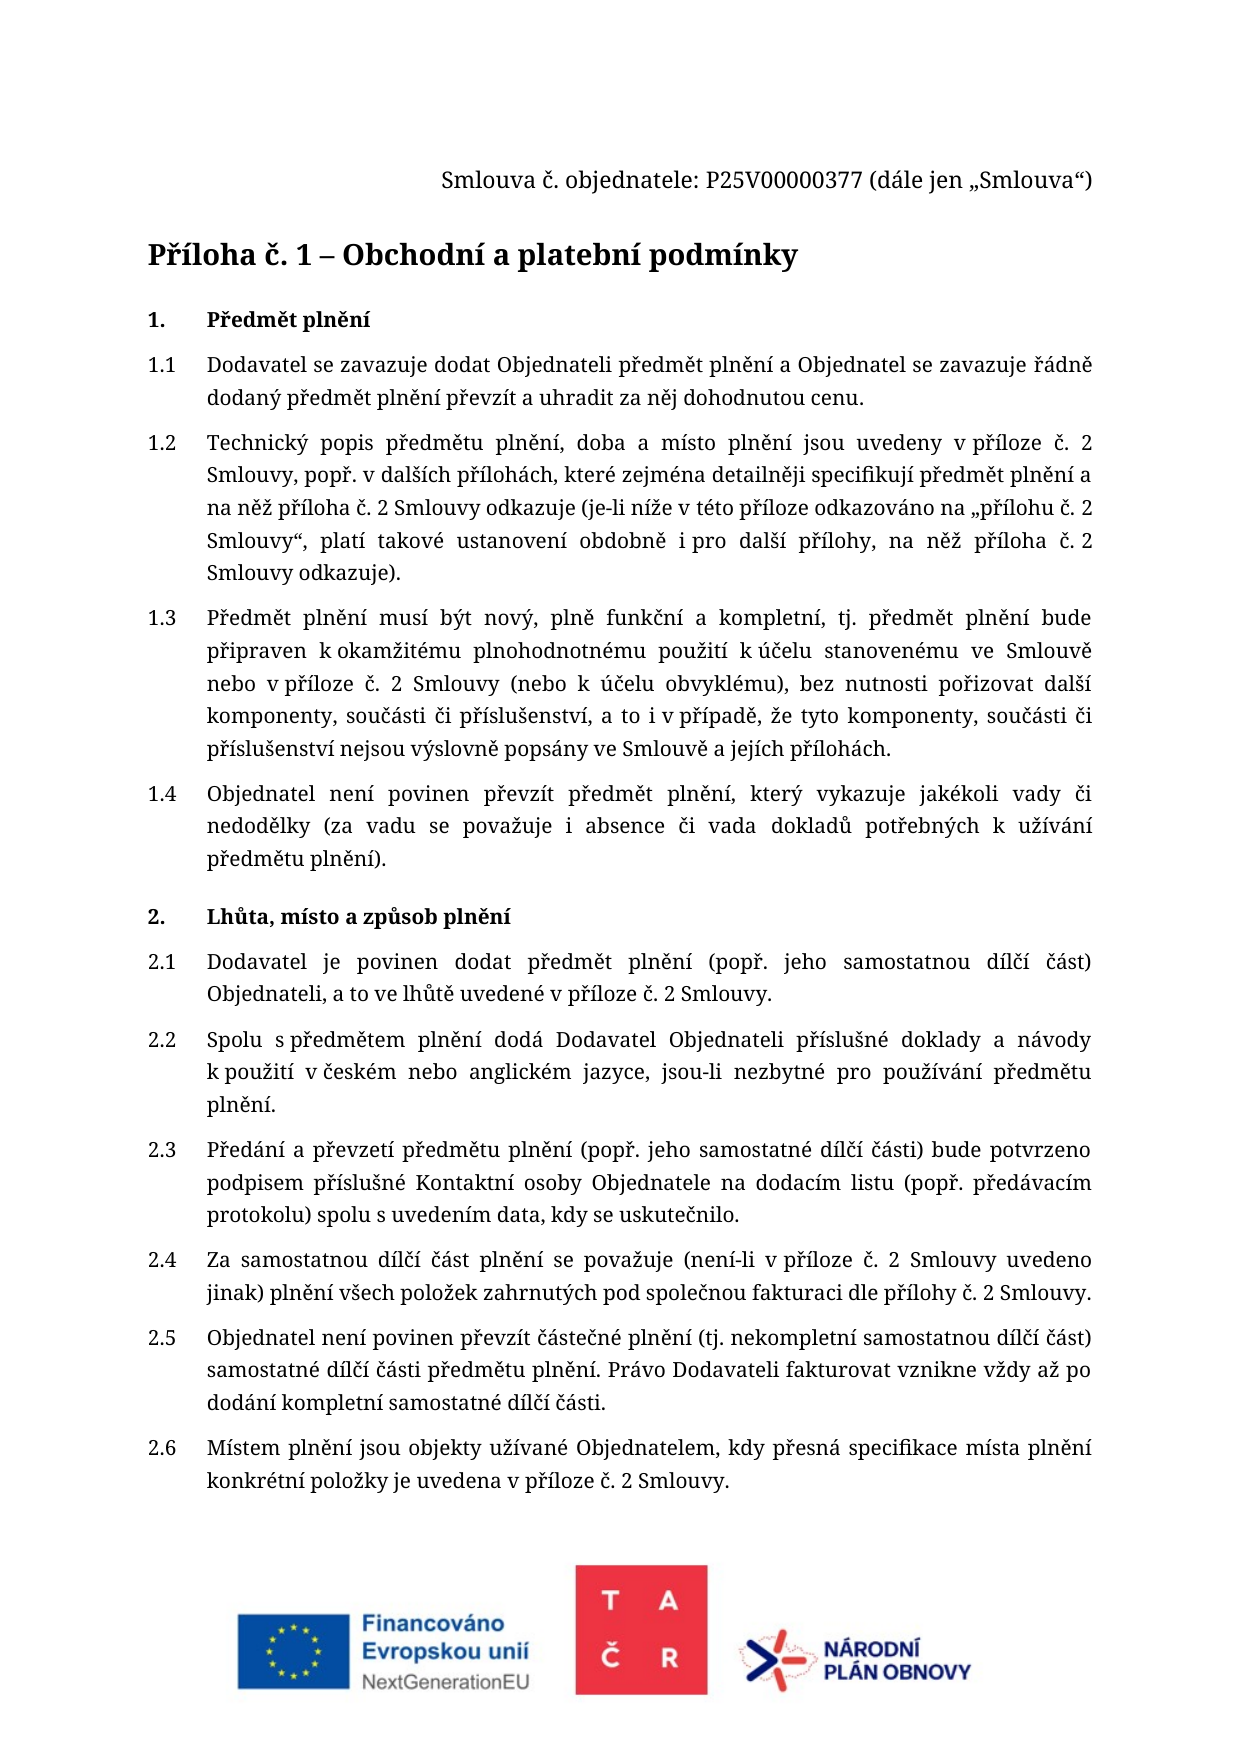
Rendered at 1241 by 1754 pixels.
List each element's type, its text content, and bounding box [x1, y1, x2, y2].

list Dodavatel se zavazuje dodat Objednateli předmět plnění a Objednatel se zavazuje řádně dodaný předmět plnění převzít a uhradit za něj dohodnutou cenu. [148, 350, 1093, 411]
list Technický popis předmětu plnění, doba a místo plnění jsou uvedeny v příloze č. 2 Smlouvy, popř. v dalších přílohách, které zejména detailněji specifikují předmět plnění a na něž příloha č. 2 Smlouvy odkazuje (je-li níže v této příloze odkazováno na „přílohu č. 2 Smlouvy“, platí takové ustanovení obdobně i pro další přílohy, na něž příloha č. 2 Smlouvy odkazuje). [148, 428, 1093, 587]
list Spolu s předmětem plnění dodá Dodavatel Objednateli příslušné doklady a návody k použití v českém nebo anglickém jazyce, jsou-li nezbytné pro používání předmětu plnění. [148, 1025, 1093, 1118]
list Předmět plnění [148, 305, 1093, 334]
list Lhůta, místo a způsob plnění [148, 902, 1093, 930]
list Předání a převzetí předmětu plnění (popř. jeho samostatné dílčí části) bude potvrzeno podpisem příslušné Kontaktní osoby Objednatele na dodacím listu (popř. předávacím protokolu) spolu s uvedením data, kdy se uskutečnilo. [148, 1135, 1093, 1229]
list Dodavatel je povinen dodat předmět plnění (popř. jeho samostatnou dílčí část) Objednateli, a to ve lhůtě uvedené v příloze č. 2 Smlouvy. [148, 947, 1093, 1008]
text Příloha č. 1 – Obchodní a platební podmínky [148, 234, 1093, 274]
list Předmět plnění musí být nový, plně funkční a kompletní, tj. předmět plnění bude připraven k okamžitému plnohodnotnému použití k účelu stanovenému ve Smlouvě nebo v příloze č. 2 Smlouvy (nebo k účelu obvyklému), bez nutnosti pořizovat další komponenty, součásti či příslušenství, a to i v případě, že tyto komponenty, součásti či příslušenství nejsou výslovně popsány ve Smlouvě a jejích přílohách. [148, 603, 1093, 762]
list Za samostatnou dílčí část plnění se považuje (není-li v příloze č. 2 Smlouvy uvedeno jinak) plnění všech položek zahrnutých pod společnou fakturaci dle přílohy č. 2 Smlouvy. [148, 1245, 1093, 1306]
picture [147, 1523, 1093, 1726]
list Objednatel není povinen převzít částečné plnění (tj. nekompletní samostatnou dílčí část) samostatné dílčí části předmětu plnění. Právo Dodavateli fakturovat vznikne vždy až po dodání kompletní samostatné dílčí části. [148, 1323, 1093, 1417]
list Místem plnění jsou objekty užívané Objednatelem, kdy přesná specifikace místa plnění konkrétní položky je uvedena v příloze č. 2 Smlouvy. [148, 1433, 1093, 1494]
list Objednatel není povinen převzít předmět plnění, který vykazuje jakékoli vady či nedodělky (za vadu se považuje i absence či vada dokladů potřebných k užívání předmětu plnění). [148, 779, 1093, 873]
